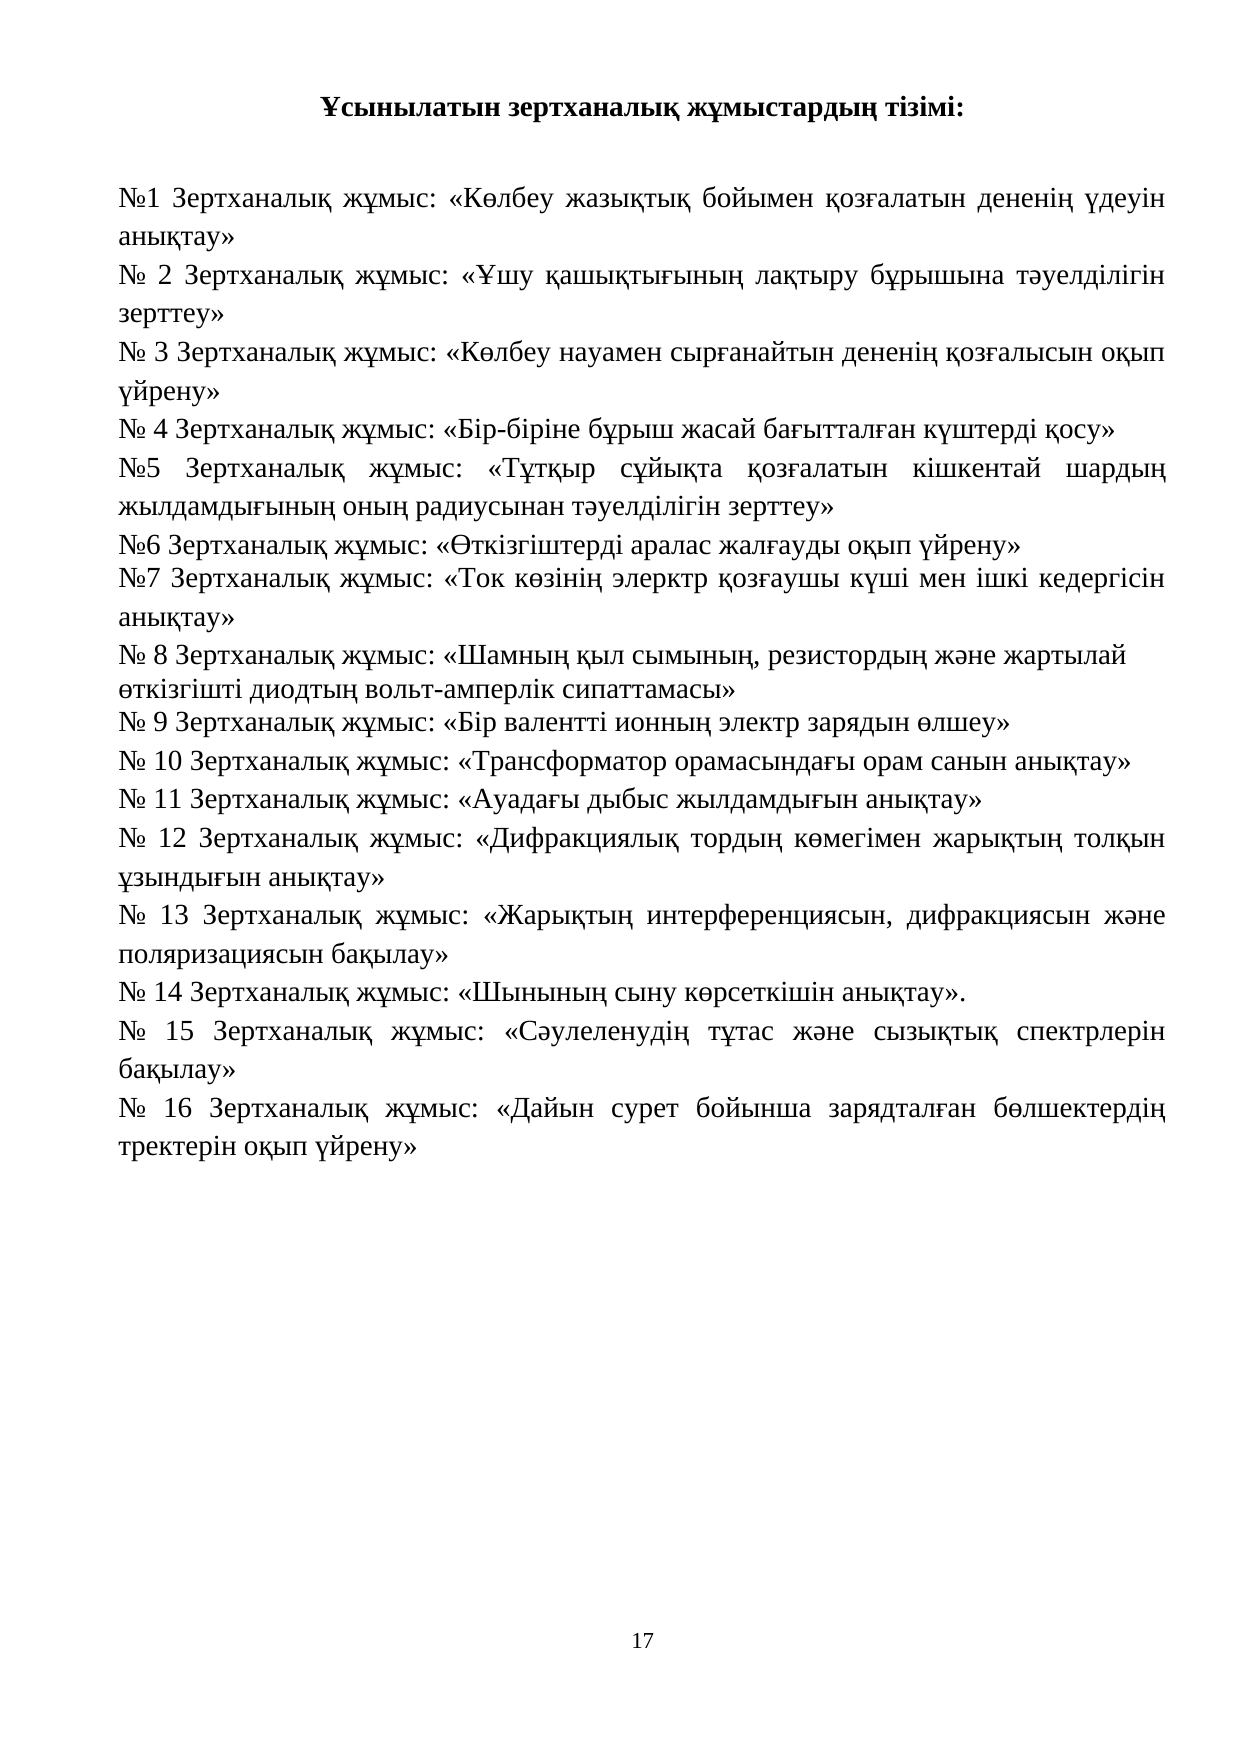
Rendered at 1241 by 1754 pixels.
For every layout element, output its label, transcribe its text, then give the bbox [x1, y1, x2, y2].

text № 2 Зертханалық жұмыс: «Ұшу қашықтығының лақтыру бұрышына тәуелділігін зерттеу» [118, 257, 1167, 329]
text Ұсынылатын зертханалық жұмыстардың тізімі: [118, 89, 1167, 122]
text № 14 Зертханалық жұмыс: «Шынының сыну көрсеткішін анықтау». [118, 974, 1167, 1008]
text № 4 Зертханалық жұмыс: «Бір-біріне бұрыш жасай бағытталған күштерді қосу» [118, 411, 1167, 445]
text № 9 Зертханалық жұмыс: «Бір валентті ионның электр зарядын өлшеу» [118, 704, 1167, 738]
text № 8 Зертханалық жұмыс: «Шамның қыл сымының, резистордың және жартылай өткізгішті диодтың вольт-амперлік сипаттамасы» [118, 637, 1167, 704]
text № 12 Зертханалық жұмыс: «Дифракциялық тордың көмегімен жарықтың толқын ұзындығын анықтау» [118, 820, 1167, 892]
text №1 Зертханалық жұмыс: «Көлбеу жазықтық бойымен қозғалатын дененің үдеуін анықтау» [118, 180, 1167, 252]
text №6 Зертханалық жұмыс: «Өткізгіштерді аралас жалғауды оқып үйрену» [118, 527, 1167, 560]
text № 3 Зертханалық жұмыс: «Көлбеу науамен сырғанайтын дененің қозғалысын оқып үйрену» [118, 334, 1167, 406]
text №5 Зертханалық жұмыс: «Тұтқыр сұйықта қозғалатын кішкентай шардың жылдамдығының оның радиусынан тәуелділігін зерттеу» [118, 450, 1167, 522]
text №7 Зертханалық жұмыс: «Ток көзінің элерктр қозғаушы күші мен ішкі кедергісін анықтау» [118, 560, 1167, 632]
text № 16 Зертханалық жұмыс: «Дайын сурет бойынша зарядталған бөлшектердің тректерін оқып үйрену» [118, 1090, 1167, 1162]
text № 13 Зертханалық жұмыс: «Жарықтың интерференциясын, дифракциясын және поляризациясын бақылау» [118, 897, 1167, 969]
text № 10 Зертханалық жұмыс: «Трансформатор орамасындағы орам санын анықтау» [118, 743, 1167, 777]
text № 15 Зертханалық жұмыс: «Сәулеленудің тұтас және сызықтық спектрлерін бақылау» [118, 1013, 1167, 1085]
text № 11 Зертханалық жұмыс: «Ауадағы дыбыс жылдамдығын анықтау» [118, 782, 1167, 815]
